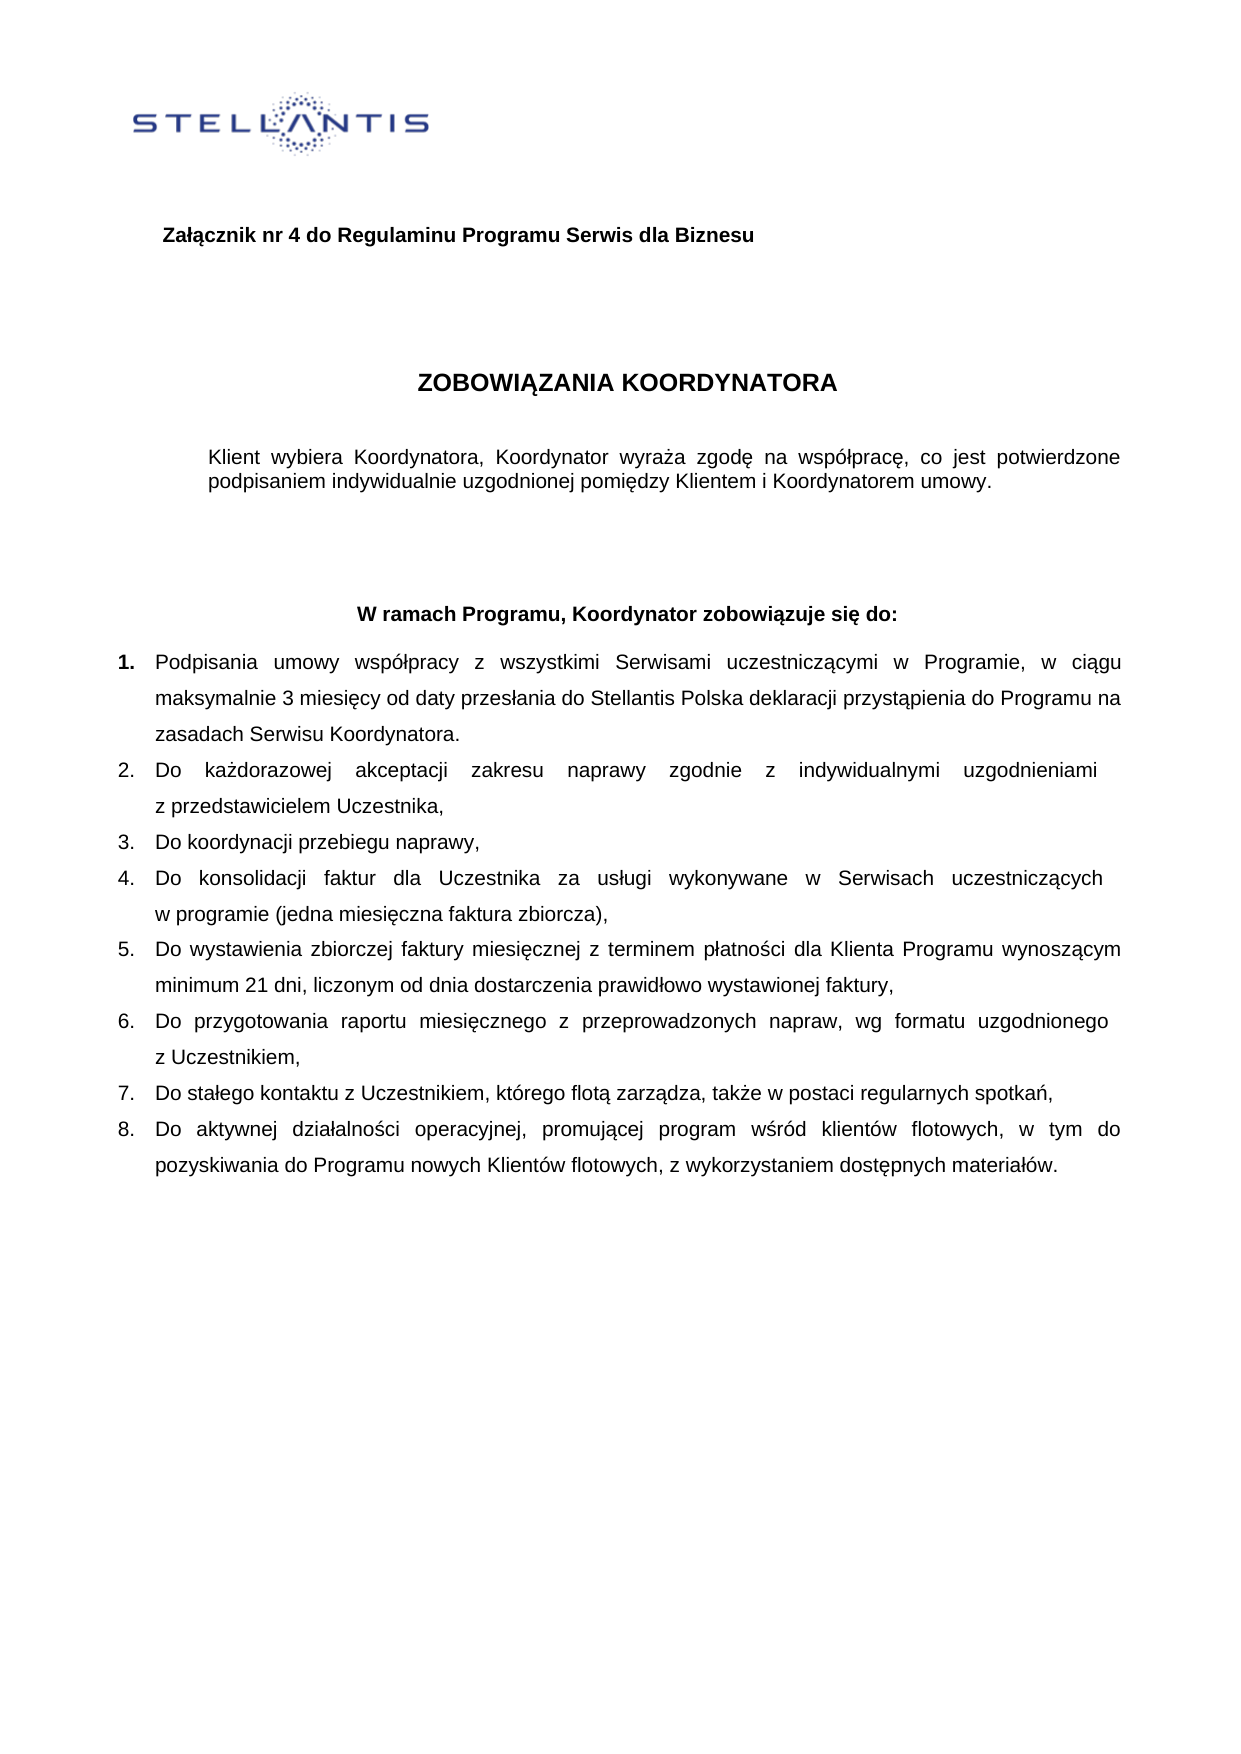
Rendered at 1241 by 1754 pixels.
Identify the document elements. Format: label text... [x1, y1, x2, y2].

list Do przygotowania raportu miesięcznego z przeprowadzonych napraw, wg formatu uzgodnionego z Uczestnikiem, [118, 1009, 1122, 1069]
text ZOBOWIĄZANIA KOORDYNATORA [133, 368, 1122, 397]
list Do koordynacji przebiegu naprawy, [118, 829, 1122, 853]
list Do konsolidacji faktur dla Uczestnika za usługi wykonywane w Serwisach uczestniczących w programie (jedna miesięczna faktura zbiorcza), [118, 865, 1122, 925]
text Załącznik nr 4 do Regulaminu Programu Serwis dla Biznesu [162, 223, 1036, 247]
picture [132, 73, 431, 175]
list W ramach Programu, Koordynator zobowiązuje się do: [133, 602, 1122, 626]
list Do stałego kontaktu z Uczestnikiem, którego flotą zarządza, także w postaci regularnych spotkań, [118, 1081, 1122, 1105]
list Podpisania umowy współpracy z wszystkimi Serwisami uczestniczącymi w Programie, w ciągu maksymalnie 3 miesięcy od daty przesłania do Stellantis Polska deklaracji przystąpienia do Programu na zasadach Serwisu Koordynatora. [118, 650, 1122, 746]
text Klient wybiera Koordynatora, Koordynator wyraża zgodę na współpracę, co jest potwierdzone podpisaniem indywidualnie uzgodnionej pomiędzy Klientem i Koordynatorem umowy. [208, 445, 1122, 493]
list Do każdorazowej akceptacji zakresu naprawy zgodnie z indywidualnymi uzgodnieniami z przedstawicielem Uczestnika, [118, 758, 1122, 817]
list Do aktywnej działalności operacyjnej, promującej program wśród klientów flotowych, w tym do pozyskiwania do Programu nowych Klientów flotowych, z wykorzystaniem dostępnych materiałów. [118, 1117, 1122, 1177]
list Do wystawienia zbiorczej faktury miesięcznej z terminem płatności dla Klienta Programu wynoszącym minimum 21 dni, liczonym od dnia dostarczenia prawidłowo wystawionej faktury, [118, 937, 1122, 997]
